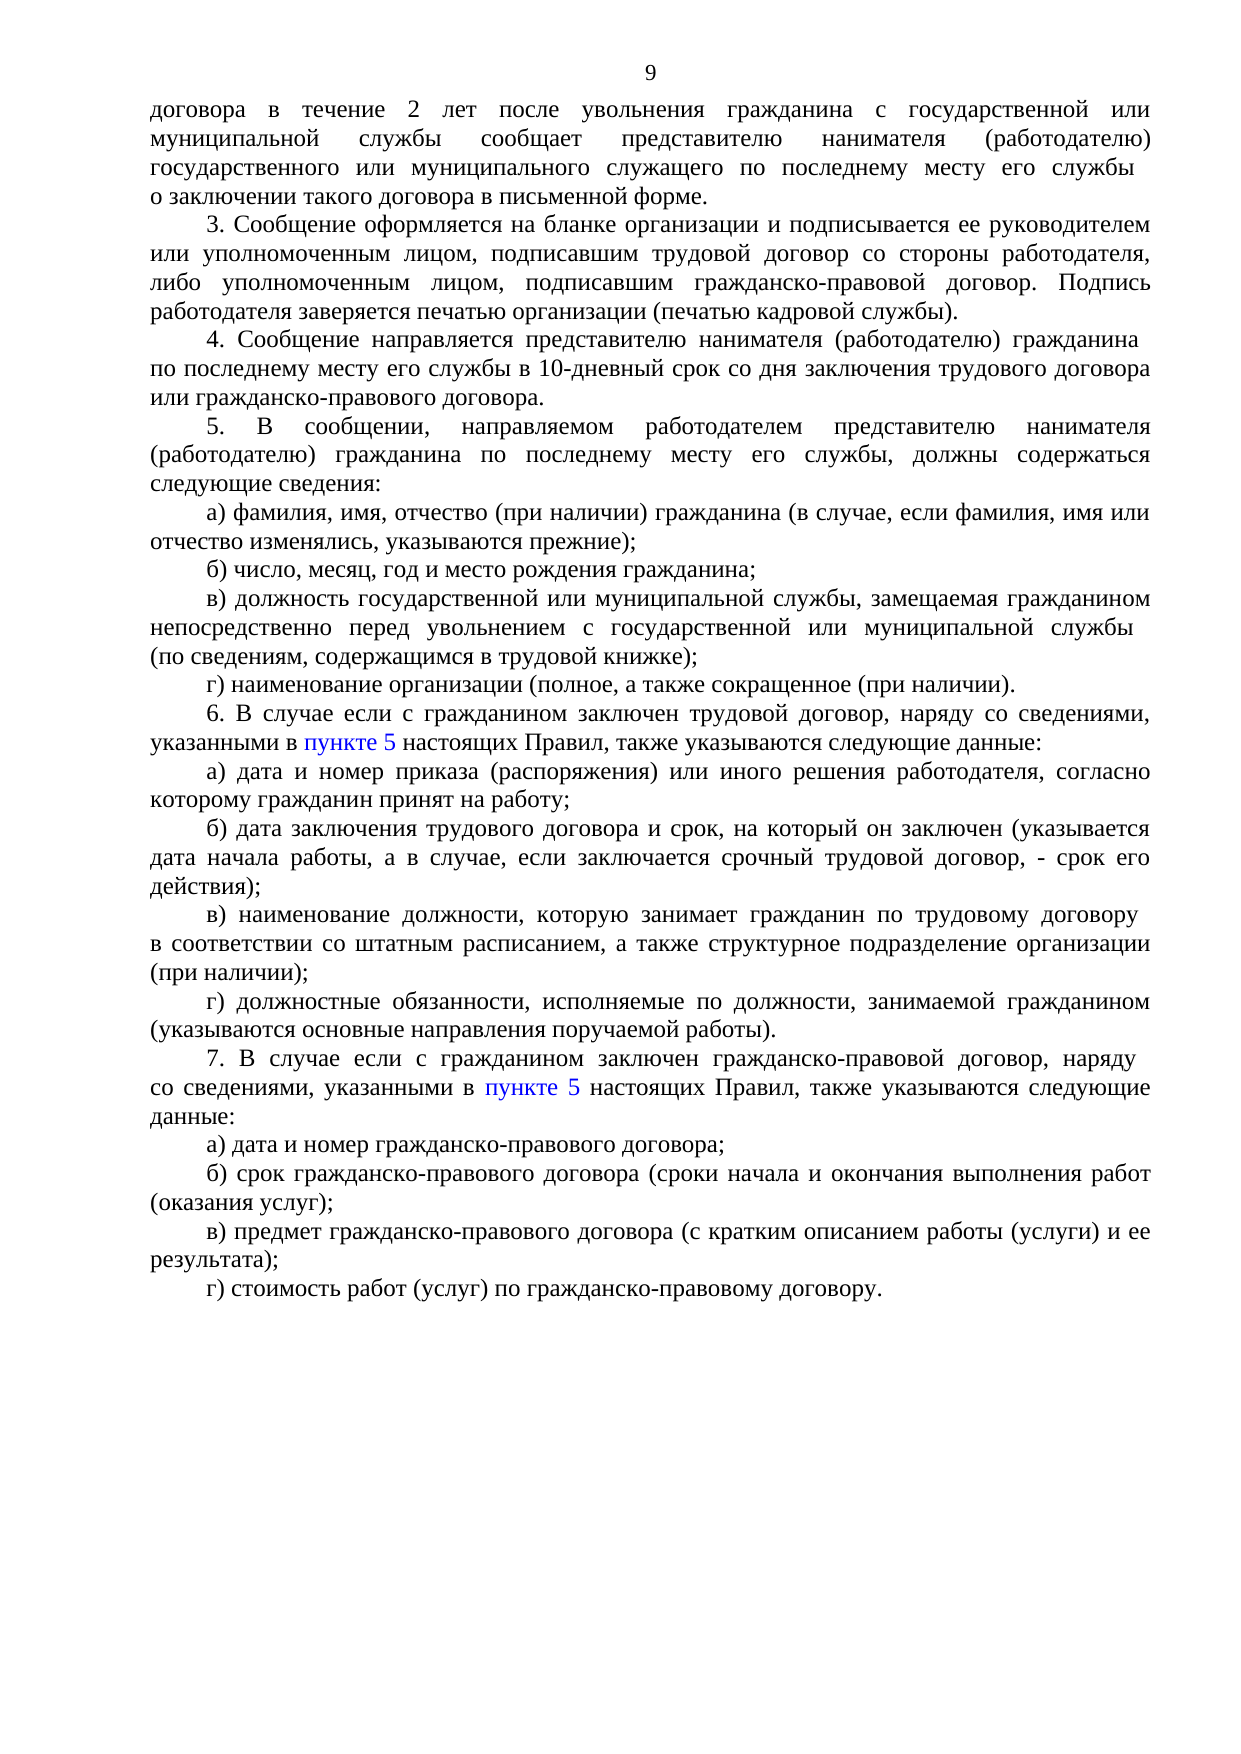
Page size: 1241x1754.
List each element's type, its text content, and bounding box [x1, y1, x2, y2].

text 7. В случае если с гражданином заключен гражданско-правовой договор, наряду со сведениями, указанными в пункте 5 настоящих Правил, также указываются следующие данные: [150, 1043, 1152, 1129]
text 5. В сообщении, направляемом работодателем представителю нанимателя (работодателю) гражданина по последнему месту его службы, должны содержаться следующие сведения: [150, 411, 1152, 497]
text а) фамилия, имя, отчество (при наличии) гражданина (в случае, если фамилия, имя или отчество изменялись, указываются прежние); [150, 497, 1152, 554]
text а) дата и номер приказа (распоряжения) или иного решения работодателя, согласно которому гражданин принят на работу; [150, 756, 1152, 813]
text в) должность государственной или муниципальной службы, замещаемая гражданином непосредственно перед увольнением с государственной или муниципальной службы (по сведениям, содержащимся в трудовой книжке); [150, 583, 1152, 669]
text 3. Сообщение оформляется на бланке организации и подписывается ее руководителем или уполномоченным лицом, подписавшим трудовой договор со стороны работодателя, либо уполномоченным лицом, подписавшим гражданско-правовой договор. Подпись работодателя заверяется печатью организации (печатью кадровой службы). [150, 209, 1152, 324]
text а) дата и номер гражданско-правового договора; [150, 1129, 1152, 1158]
text в) наименование должности, которую занимает гражданин по трудовому договору в соответствии со штатным расписанием, а также структурное подразделение организации (при наличии); [150, 899, 1152, 986]
text г) стоимость работ (услуг) по гражданско-правовому договору. [150, 1273, 1152, 1302]
text б) срок гражданско-правового договора (сроки начала и окончания выполнения работ (оказания услуг); [150, 1158, 1152, 1216]
text в) предмет гражданско-правового договора (с кратким описанием работы (услуги) и ее результата); [150, 1216, 1152, 1273]
text 6. В случае если с гражданином заключен трудовой договор, наряду со сведениями, указанными в пункте 5 настоящих Правил, также указываются следующие данные: [150, 698, 1152, 756]
text г) должностные обязанности, исполняемые по должности, занимаемой гражданином (указываются основные направления поручаемой работы). [150, 986, 1152, 1043]
text г) наименование организации (полное, а также сокращенное (при наличии). [150, 669, 1152, 698]
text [150, 94, 1152, 209]
text б) дата заключения трудового договора и срок, на который он заключен (указывается дата начала работы, а в случае, если заключается срочный трудовой договор, - срок его действия); [150, 813, 1152, 899]
text б) число, месяц, год и место рождения гражданина; [150, 554, 1152, 583]
text 4. Сообщение направляется представителю нанимателя (работодателю) гражданина по последнему месту его службы в 10-дневный срок со дня заключения трудового договора или гражданско-правового договора. [150, 324, 1152, 411]
